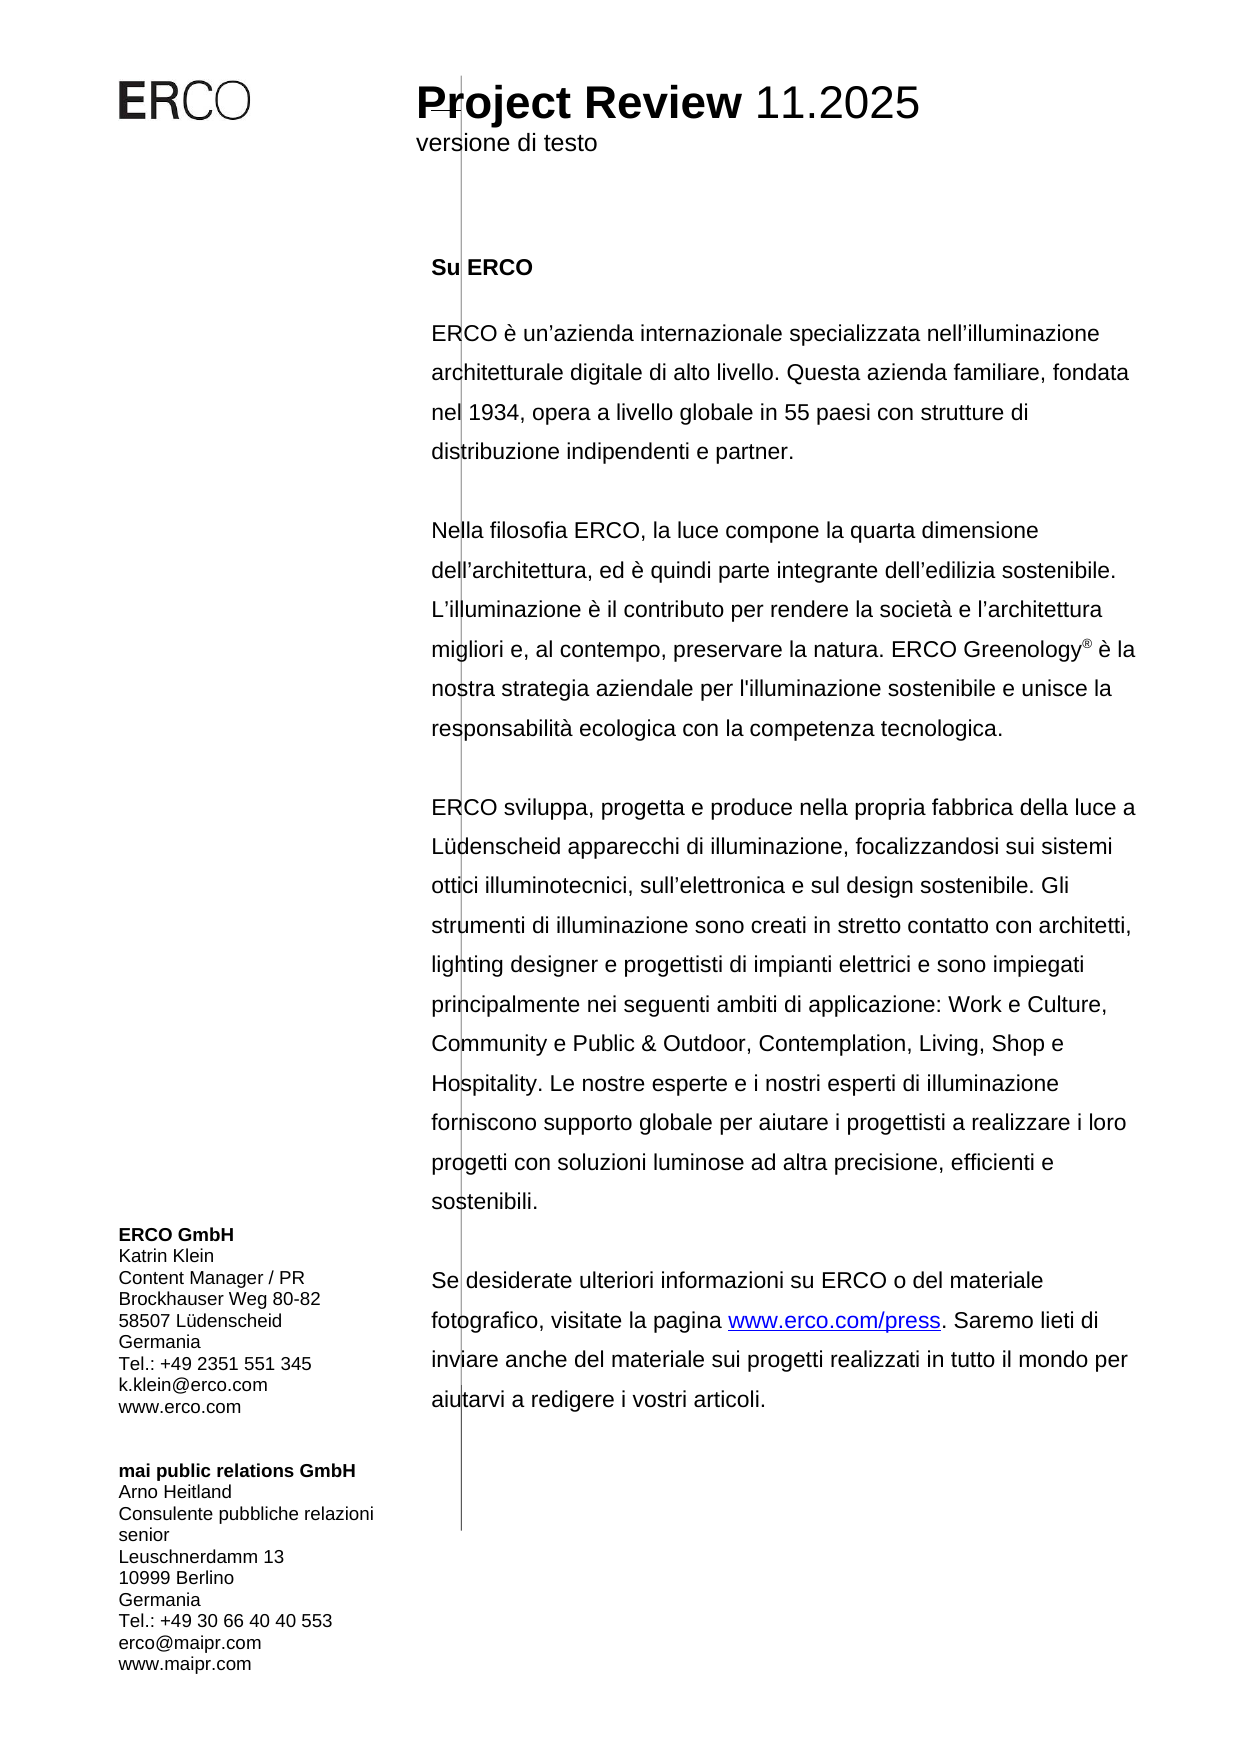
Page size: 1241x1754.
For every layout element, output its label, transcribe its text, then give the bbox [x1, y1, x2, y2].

text Su ERCO [431, 254, 1152, 280]
text Nella filosofia ERCO, la luce compone la quarta dimensione dell’architettura, ed è quindi parte integrante dell’edilizia sostenibile. L’illuminazione è il contributo per rendere la società e l’architettura migliori e, al contempo, preservare la natura. ERCO Greenology® è la nostra strategia aziendale per l'illuminazione sostenibile e unisce la responsabilità ecologica con la competenza tecnologica. [431, 517, 1152, 741]
picture [118, 79, 251, 121]
text ERCO è un’azienda internazionale specializzata nell’illuminazione architetturale digitale di alto livello. Questa azienda familiare, fondata nel 1934, opera a livello globale in 55 paesi con strutture di distribuzione indipendenti e partner. [431, 320, 1152, 464]
text ERCO sviluppa, progetta e produce nella propria fabbrica della luce a Lüdenscheid apparecchi di illuminazione, focalizzandosi sui sistemi ottici illuminotecnici, sull’elettronica e sul design sostenibile. Gli strumenti di illuminazione sono creati in stretto contatto con architetti, lighting designer e progettisti di impianti elettrici e sono impiegati principalmente nei seguenti ambiti di applicazione: Work e Culture, Community e Public & Outdoor, Contemplation, Living, Shop e Hospitality. Le nostre esperte e i nostri esperti di illuminazione forniscono supporto globale per aiutare i progettisti a realizzare i loro progetti con soluzioni luminose ad altra precisione, efficienti e sostenibili. [431, 793, 1152, 1215]
text Se desiderate ulteriori informazioni su ERCO o del materiale fotografico, visitate la pagina www.erco.com/press. Saremo lieti di inviare anche del materiale sui progetti realizzati in tutto il mondo per aiutarvi a redigere i vostri articoli. [431, 1267, 1152, 1412]
